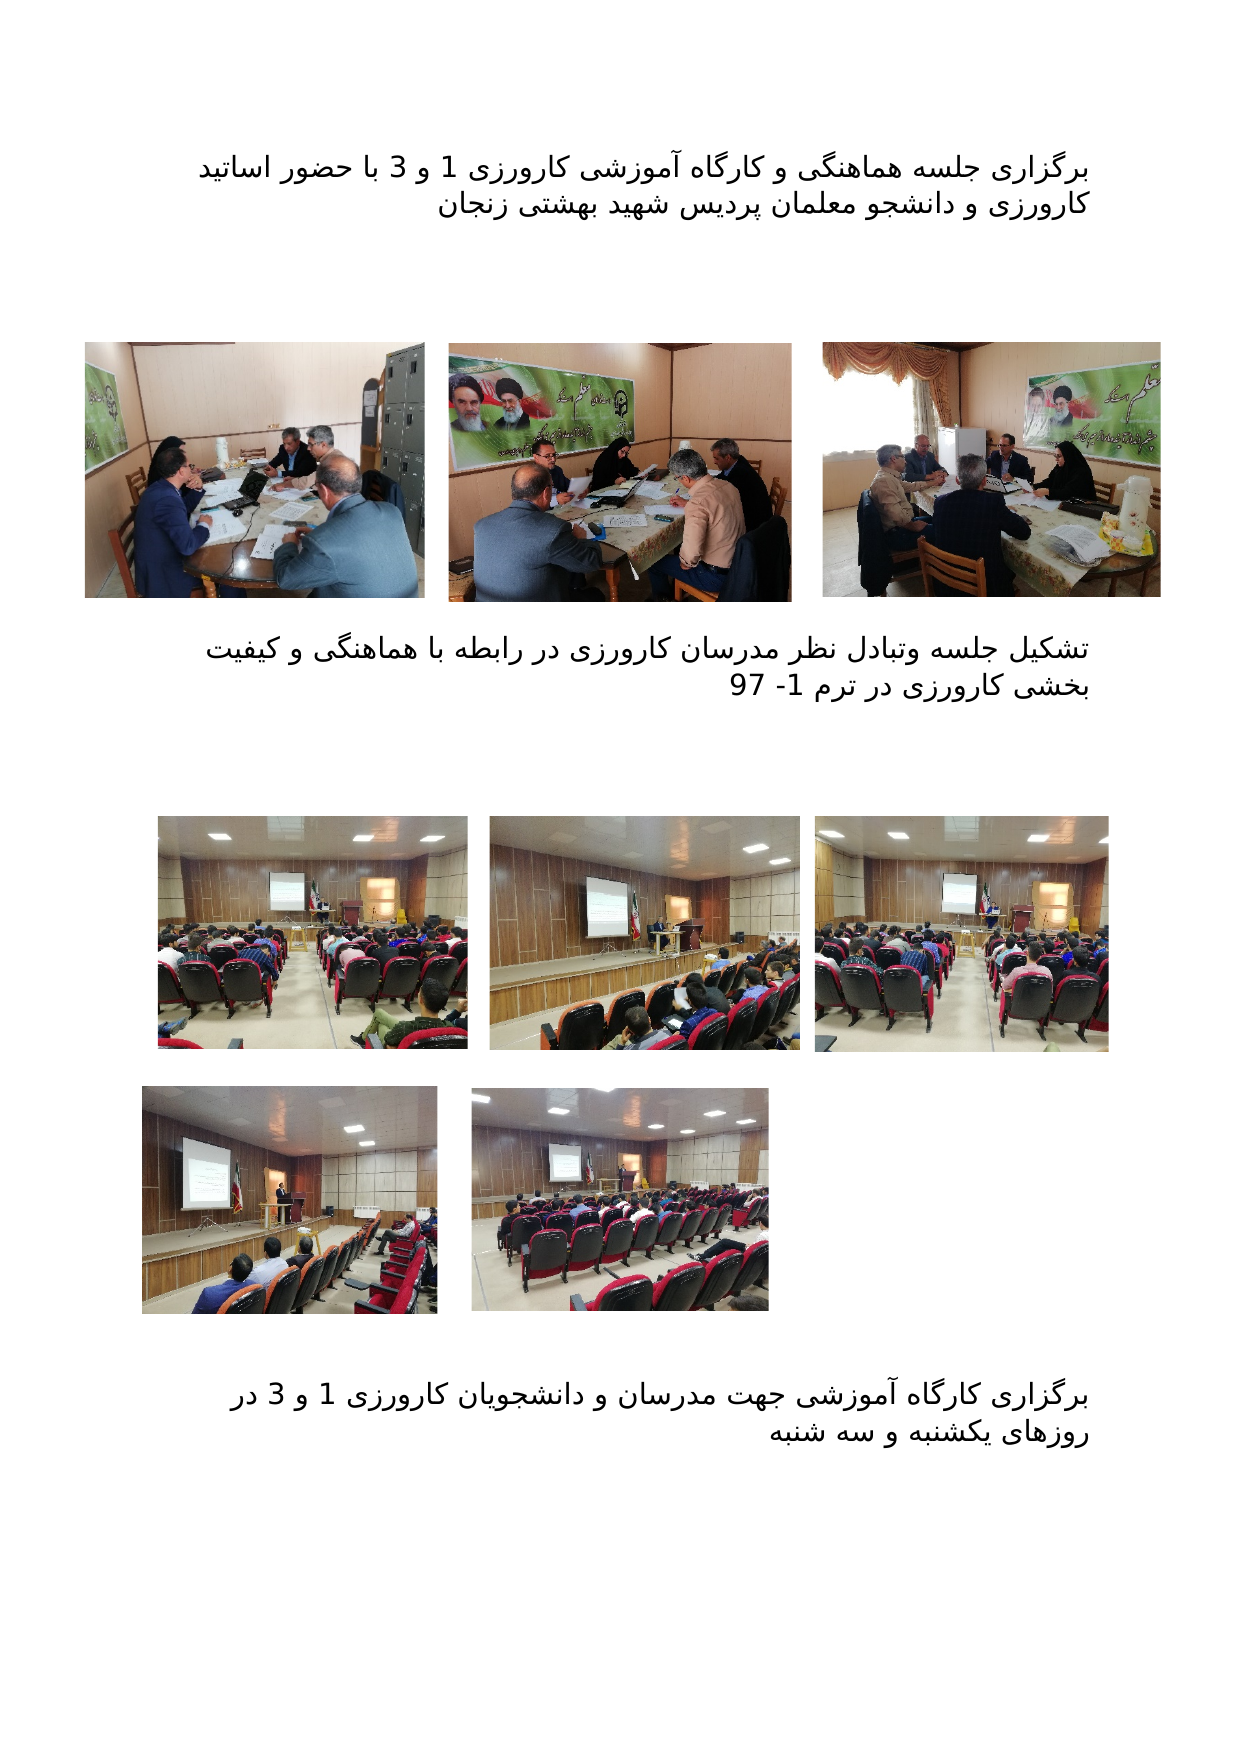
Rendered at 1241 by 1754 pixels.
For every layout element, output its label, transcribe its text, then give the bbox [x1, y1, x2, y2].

text تشکیل جلسه وتبادل نظر مدرسان کارورزی در رابطه با هماهنگی و کیفیت بخشی کارورزی در ترم 1- 97 [150, 631, 1090, 702]
picture [471, 1088, 769, 1311]
text برگزاری جلسه هماهنگی و کارگاه آموزشی کارورزی 1 و 3 با حضور اساتید کارورزی و دانشجو معلمان پردیس شهید بهشتی زنجان [150, 150, 1090, 221]
picture [448, 343, 792, 602]
picture [84, 342, 425, 598]
text برگزاری کارگاه آموزشی جهت مدرسان و دانشجویان کارورزی 1 و 3 در روزهای یکشنبه و سه شنبه [150, 1378, 1090, 1448]
picture [157, 816, 468, 1049]
picture [814, 816, 1109, 1052]
picture [142, 1086, 438, 1314]
picture [822, 342, 1161, 597]
picture [489, 816, 800, 1050]
